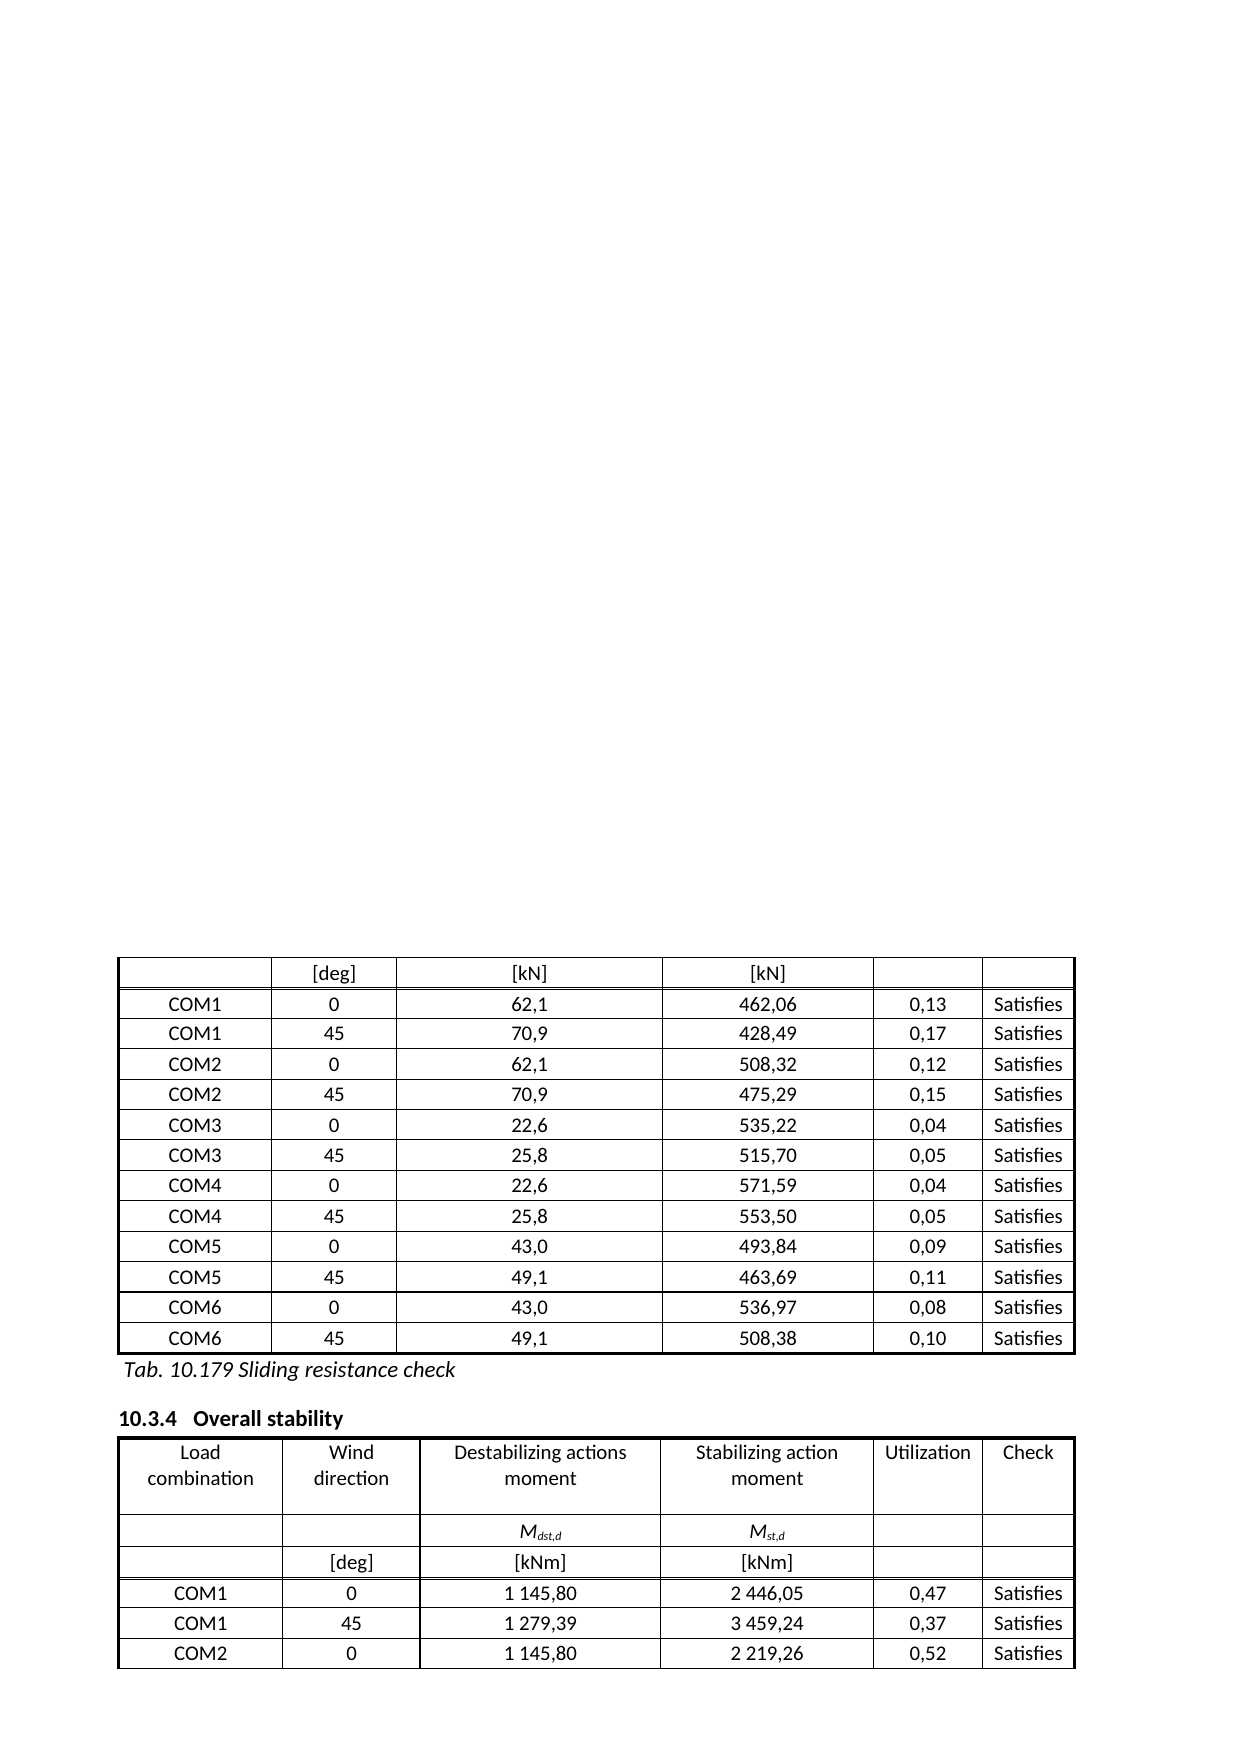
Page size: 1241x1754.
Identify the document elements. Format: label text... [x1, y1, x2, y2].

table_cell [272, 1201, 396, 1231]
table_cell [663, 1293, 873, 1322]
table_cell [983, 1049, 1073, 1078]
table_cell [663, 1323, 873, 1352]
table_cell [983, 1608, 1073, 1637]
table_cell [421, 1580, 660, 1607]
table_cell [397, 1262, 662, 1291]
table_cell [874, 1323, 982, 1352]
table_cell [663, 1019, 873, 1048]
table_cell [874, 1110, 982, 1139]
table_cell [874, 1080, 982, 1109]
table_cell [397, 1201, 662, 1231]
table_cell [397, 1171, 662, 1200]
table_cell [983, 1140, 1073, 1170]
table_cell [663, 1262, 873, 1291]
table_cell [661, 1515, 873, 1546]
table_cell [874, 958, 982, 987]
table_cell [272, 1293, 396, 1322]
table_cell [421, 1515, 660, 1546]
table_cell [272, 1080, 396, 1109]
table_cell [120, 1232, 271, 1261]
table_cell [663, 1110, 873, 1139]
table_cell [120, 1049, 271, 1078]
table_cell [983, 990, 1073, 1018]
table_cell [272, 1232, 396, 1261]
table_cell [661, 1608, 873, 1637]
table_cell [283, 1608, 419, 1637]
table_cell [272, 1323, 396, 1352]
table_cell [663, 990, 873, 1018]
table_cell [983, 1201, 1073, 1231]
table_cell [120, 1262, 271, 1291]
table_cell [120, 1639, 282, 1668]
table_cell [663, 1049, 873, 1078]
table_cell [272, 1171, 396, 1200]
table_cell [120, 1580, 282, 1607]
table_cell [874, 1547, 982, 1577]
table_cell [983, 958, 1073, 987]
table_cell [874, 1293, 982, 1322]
text Tab. 10.10 Sliding resistance check [118, 1355, 1146, 1383]
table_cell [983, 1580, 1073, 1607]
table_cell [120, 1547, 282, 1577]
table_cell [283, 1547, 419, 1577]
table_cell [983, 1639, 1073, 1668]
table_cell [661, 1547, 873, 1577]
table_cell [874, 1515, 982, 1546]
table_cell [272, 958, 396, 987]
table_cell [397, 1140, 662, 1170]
subtitle Overall stability [118, 1404, 1146, 1432]
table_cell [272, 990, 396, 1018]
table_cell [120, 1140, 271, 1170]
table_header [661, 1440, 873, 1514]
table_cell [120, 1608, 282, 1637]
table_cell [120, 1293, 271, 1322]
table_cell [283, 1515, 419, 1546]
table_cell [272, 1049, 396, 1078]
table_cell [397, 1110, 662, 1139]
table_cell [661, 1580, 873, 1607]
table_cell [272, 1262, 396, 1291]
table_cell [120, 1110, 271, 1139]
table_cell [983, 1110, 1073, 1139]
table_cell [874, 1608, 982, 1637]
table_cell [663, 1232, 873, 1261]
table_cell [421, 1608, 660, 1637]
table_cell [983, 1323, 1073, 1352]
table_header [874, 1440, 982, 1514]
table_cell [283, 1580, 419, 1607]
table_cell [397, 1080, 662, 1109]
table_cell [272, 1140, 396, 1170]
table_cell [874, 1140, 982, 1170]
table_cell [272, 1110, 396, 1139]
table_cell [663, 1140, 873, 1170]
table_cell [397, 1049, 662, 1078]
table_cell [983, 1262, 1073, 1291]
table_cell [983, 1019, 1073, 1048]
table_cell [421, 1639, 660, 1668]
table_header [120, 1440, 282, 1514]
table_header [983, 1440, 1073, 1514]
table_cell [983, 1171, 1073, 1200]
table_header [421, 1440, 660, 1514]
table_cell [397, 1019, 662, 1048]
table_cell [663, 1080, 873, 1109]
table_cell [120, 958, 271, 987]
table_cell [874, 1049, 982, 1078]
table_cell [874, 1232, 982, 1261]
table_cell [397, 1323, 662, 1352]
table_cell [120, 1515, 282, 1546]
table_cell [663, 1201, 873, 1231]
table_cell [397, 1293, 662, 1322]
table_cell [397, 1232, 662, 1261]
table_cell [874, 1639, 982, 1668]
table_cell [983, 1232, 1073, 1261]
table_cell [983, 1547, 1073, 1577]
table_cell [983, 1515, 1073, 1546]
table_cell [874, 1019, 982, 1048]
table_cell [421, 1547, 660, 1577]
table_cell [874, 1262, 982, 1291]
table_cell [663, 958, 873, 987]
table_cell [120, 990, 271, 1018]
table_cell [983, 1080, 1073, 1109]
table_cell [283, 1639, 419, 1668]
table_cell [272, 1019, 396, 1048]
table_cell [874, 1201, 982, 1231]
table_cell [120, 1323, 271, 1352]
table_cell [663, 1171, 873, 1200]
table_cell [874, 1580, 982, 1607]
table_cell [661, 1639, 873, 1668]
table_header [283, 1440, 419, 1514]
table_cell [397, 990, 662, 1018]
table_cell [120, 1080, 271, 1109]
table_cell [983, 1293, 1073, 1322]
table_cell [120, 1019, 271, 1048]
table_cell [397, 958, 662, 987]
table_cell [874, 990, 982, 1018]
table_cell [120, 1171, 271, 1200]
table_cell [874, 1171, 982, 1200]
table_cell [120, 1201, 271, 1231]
